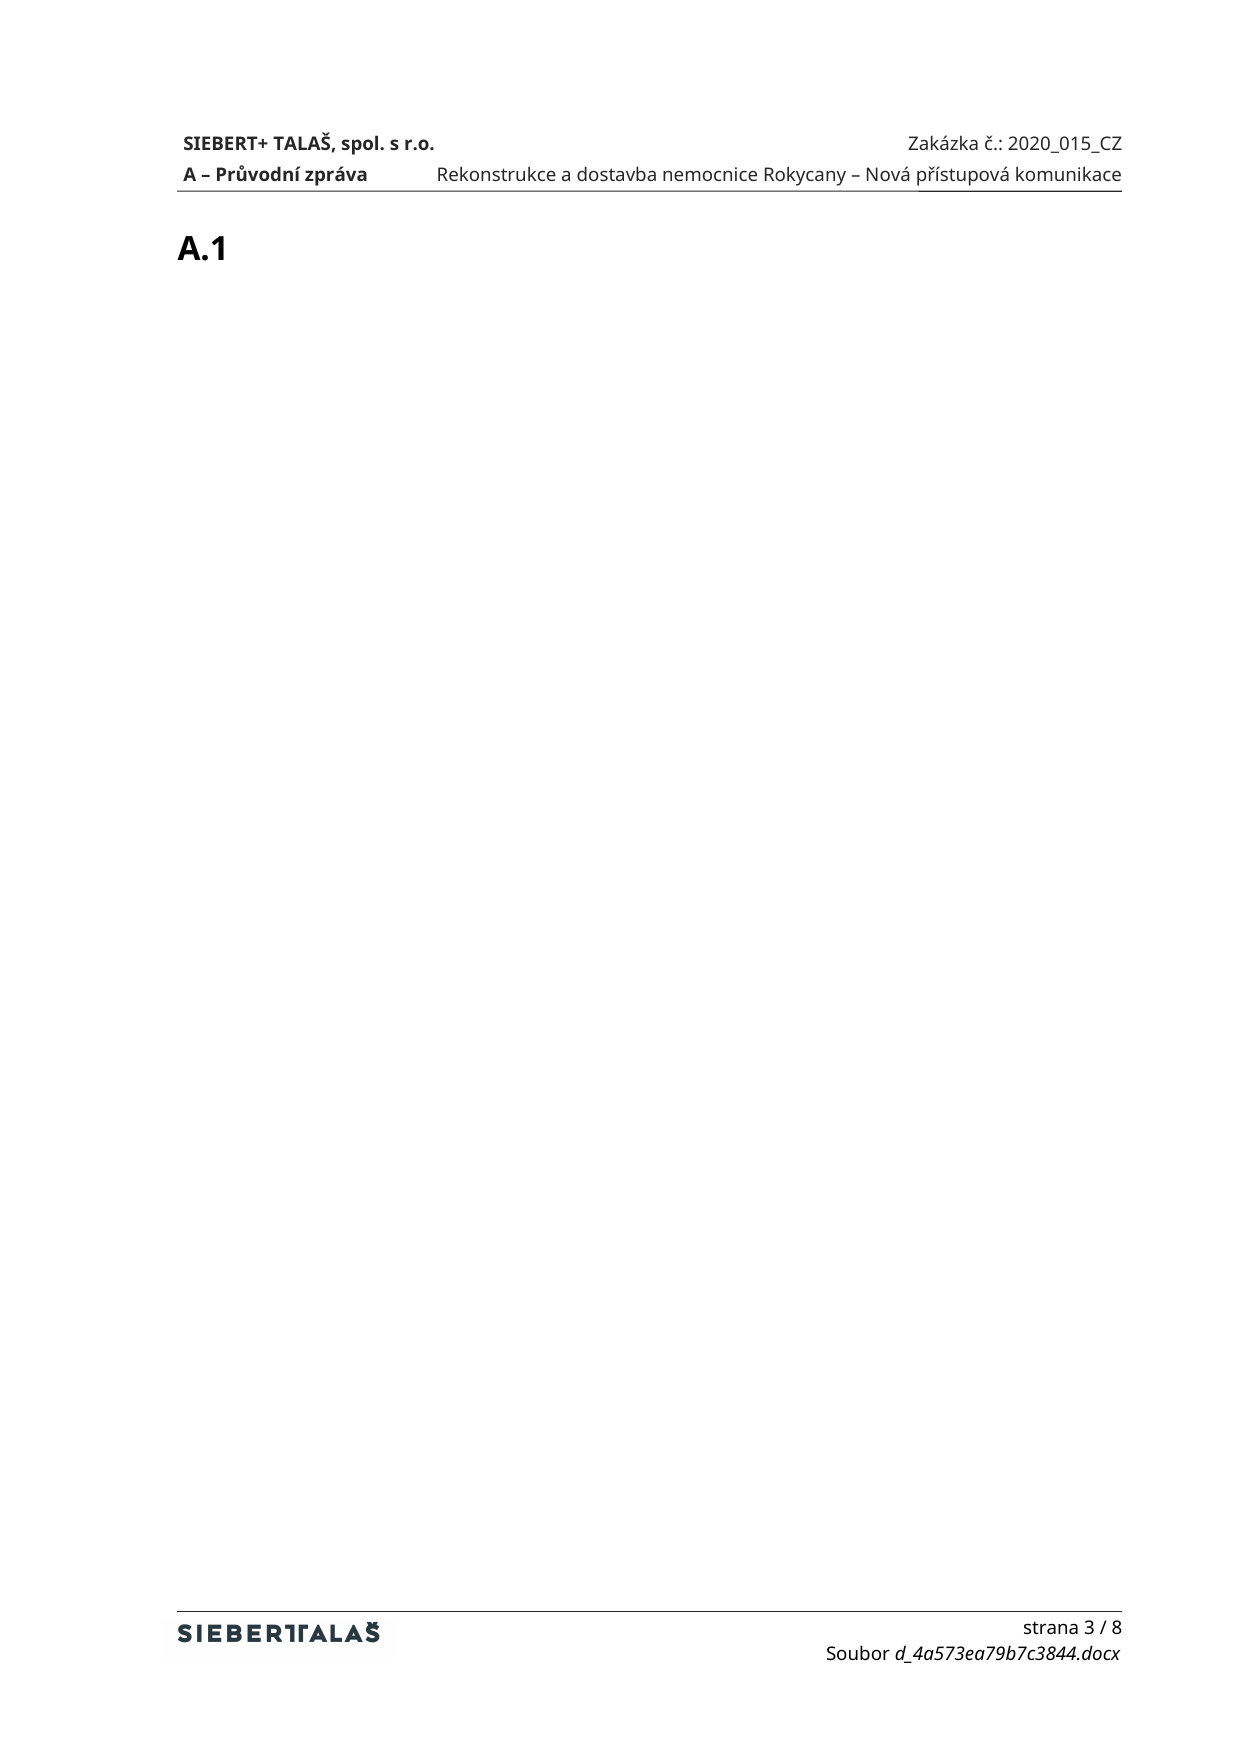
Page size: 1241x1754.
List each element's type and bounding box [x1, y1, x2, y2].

picture [160, 1618, 397, 1658]
